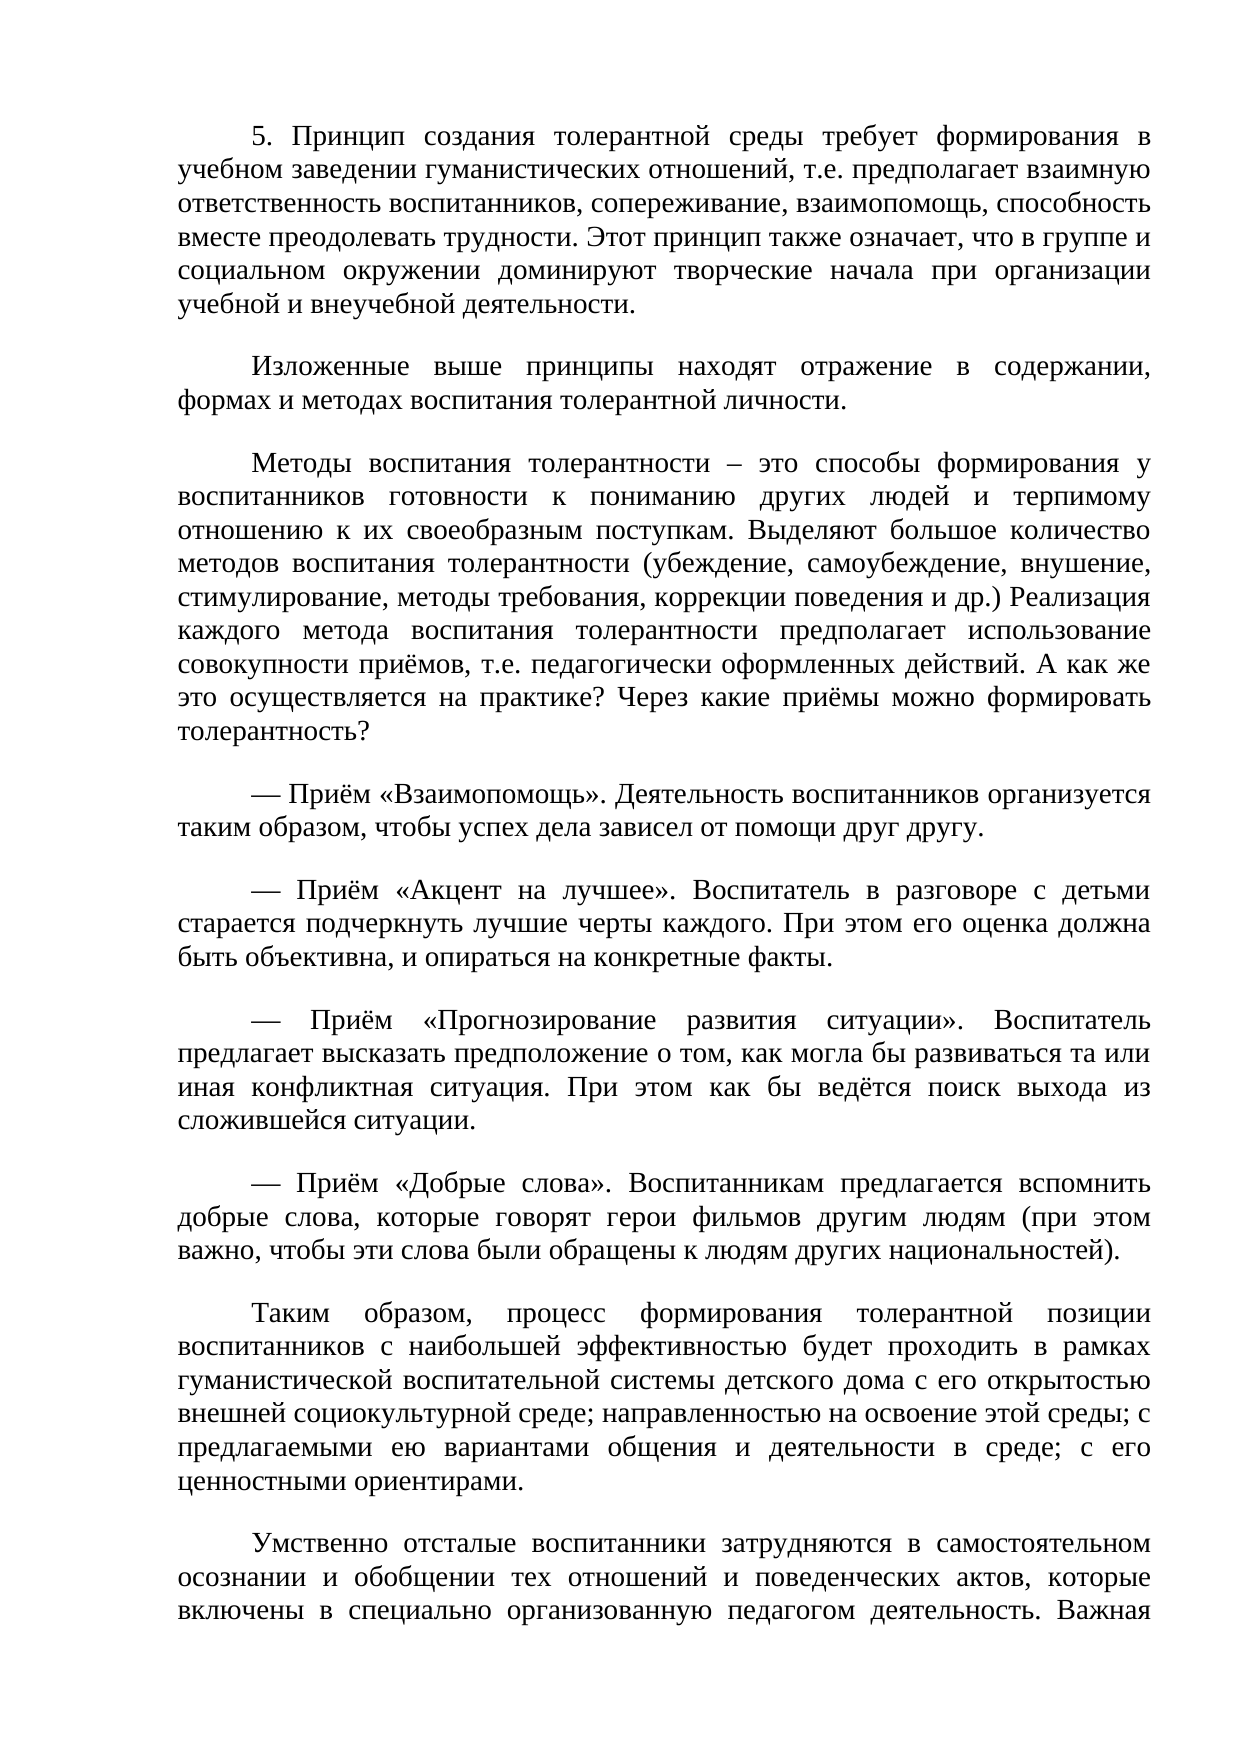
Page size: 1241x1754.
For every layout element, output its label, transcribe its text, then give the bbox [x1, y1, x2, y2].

text Изложенные выше принципы находят отражение в содержании, формах и методах воспитания толерантной личности. [177, 348, 1152, 416]
text — Приём «Взаимопомощь». Деятельность воспитанников организуется таким образом, чтобы успех дела зависел от помощи друг другу. [177, 776, 1152, 843]
text Методы воспитания толерантности – это способы формирования у воспитанников готовности к пониманию других людей и терпимому отношению к их своеобразным поступкам. Выделяют большое количество методов воспитания толерантности (убеждение, самоубеждение, внушение, стимулирование, методы требования, коррекции поведения и др.) Реализация каждого метода воспитания толерантности предполагает использование совокупности приёмов, т.е. педагогически оформленных действий. А как же это осуществляется на практике? Через какие приёмы можно формировать толерантность? [177, 445, 1152, 747]
text — Приём «Добрые слова». Воспитанникам предлагается вспомнить добрые слова, которые говорят герои фильмов другим людям (при этом важно, чтобы эти слова были обращены к людям других национальностей). [177, 1165, 1152, 1266]
text — Приём «Акцент на лучшее». Воспитатель в разговоре с детьми старается подчеркнуть лучшие черты каждого. При этом его оценка должна быть объективна, и опираться на конкретные факты. [177, 872, 1152, 973]
text 5. Принцип создания толерантной среды требует формирования в учебном заведении гуманистических отношений, т.е. предполагает взаимную ответственность воспитанников, сопереживание, взаимопомощь, способность вместе преодолевать трудности. Этот принцип также означает, что в группе и социальном окружении доминируют творческие начала при организации учебной и внеучебной деятельности. [177, 118, 1152, 319]
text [177, 1525, 1152, 1626]
text — Приём «Прогнозирование развития ситуации». Воспитатель предлагает высказать предположение о том, как могла бы развиваться та или иная конфликтная ситуация. При этом как бы ведётся поиск выхода из сложившейся ситуации. [177, 1002, 1152, 1136]
text Таким образом, процесс формирования толерантной позиции воспитанников с наибольшей эффективностью будет проходить в рамках гуманистической воспитательной системы детского дома с его открытостью внешней социокультурной среде; направленностью на освоение этой среды; с предлагаемыми ею вариантами общения и деятельности в среде; с его ценностными ориентирами. [177, 1295, 1152, 1496]
